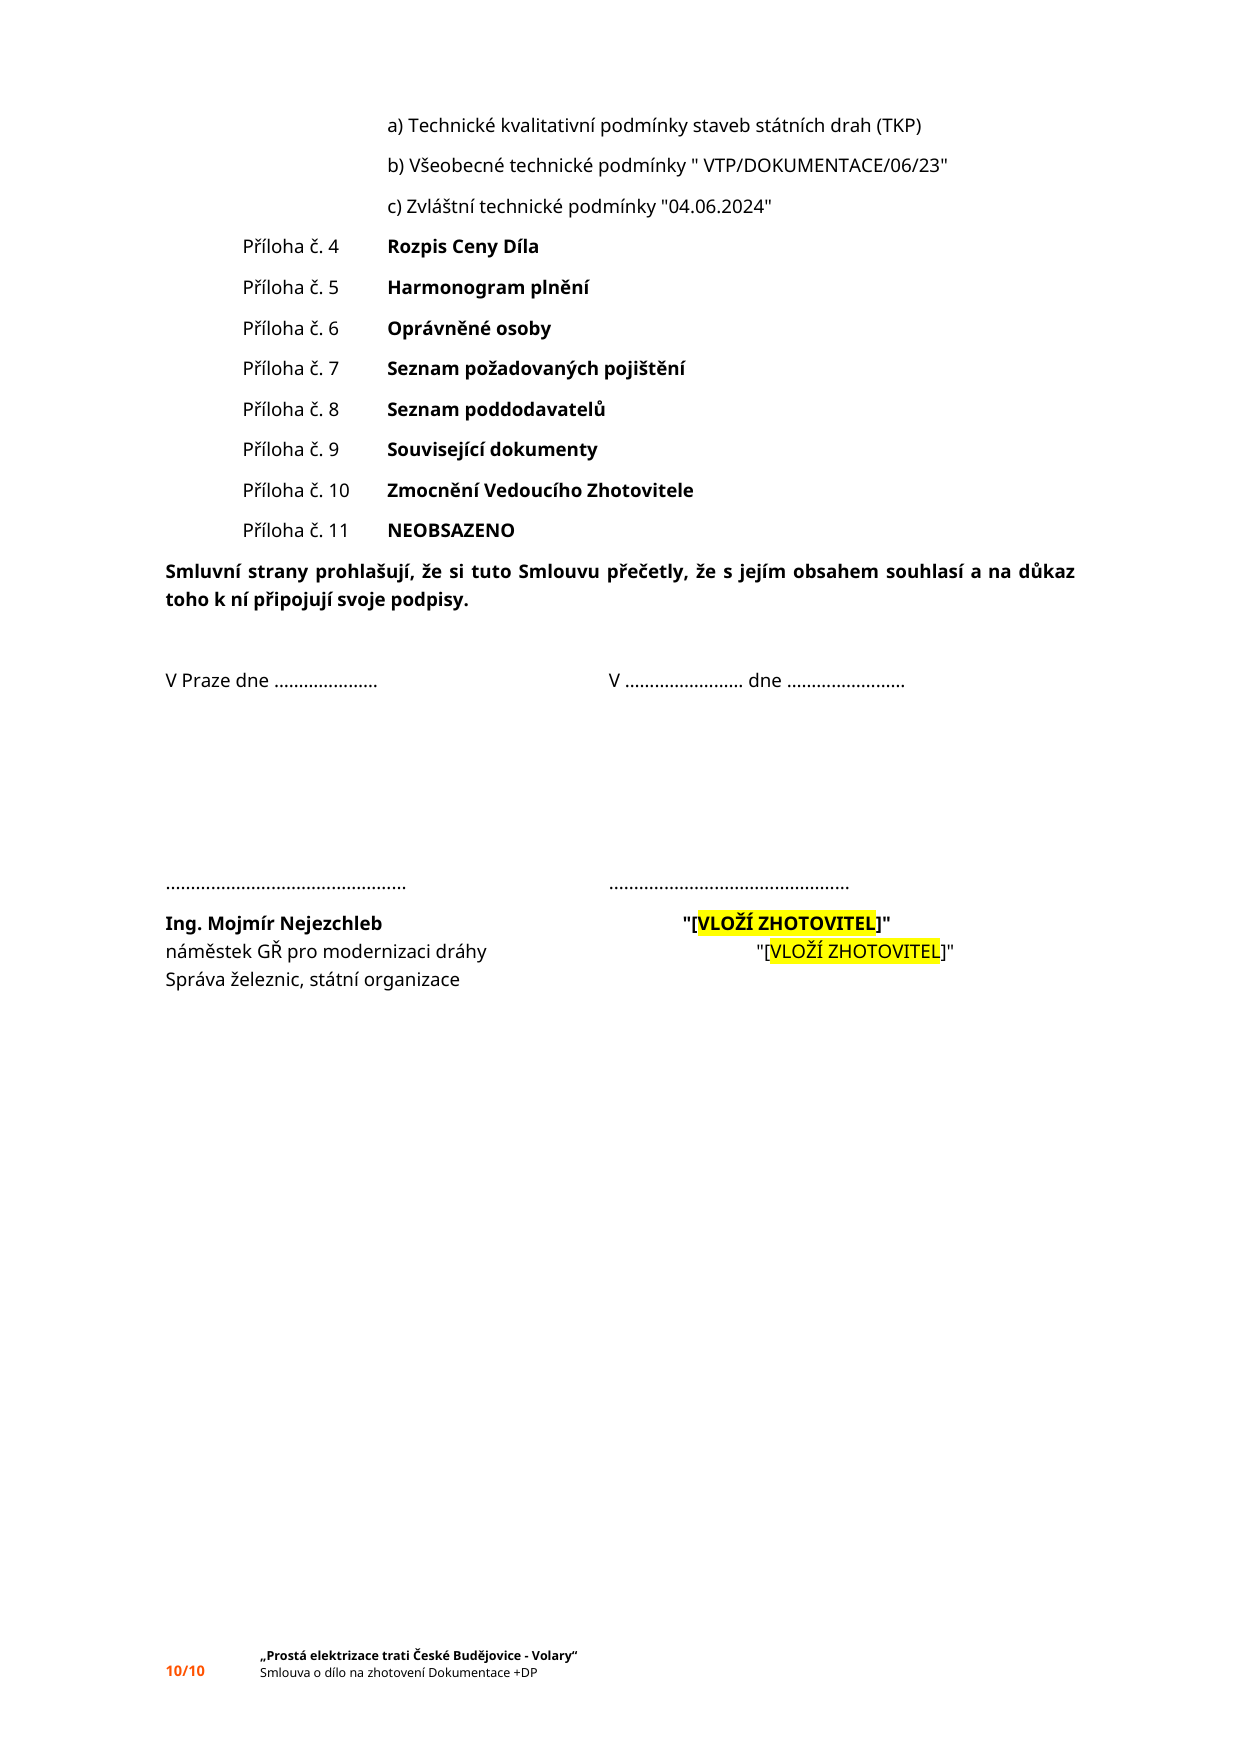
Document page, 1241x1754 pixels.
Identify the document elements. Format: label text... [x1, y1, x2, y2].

text náměstek GŘ pro modernizaci dráhy "[VLOŽÍ ZHOTOVITEL]" [940, 938, 1075, 964]
text b) Všeobecné technické podmínky " VTP/DOKUMENTACE/06/23" [387, 153, 1075, 178]
text Příloha č. 10 Zmocnění Vedoucího Zhotovitele [242, 477, 1075, 502]
text náměstek GŘ pro modernizaci dráhy "[VLOŽÍ ZHOTOVITEL]" [165, 938, 770, 964]
text Příloha č. 7 Seznam požadovaných pojištění [242, 355, 1075, 381]
text Ing. Mojmír Nejezchleb "[VLOŽÍ ZHOTOVITEL]" [165, 910, 698, 936]
text c) Zvláštní technické podmínky "04.06.2024" [387, 193, 1075, 219]
text Smluvní strany prohlašují, že si tuto Smlouvu přečetly, že s jejím obsahem souhlasí a na důkaz toho k ní připojují svoje podpisy. [165, 558, 1075, 611]
text Příloha č. 5 Harmonogram plnění [242, 274, 1075, 300]
text Příloha č. 8 Seznam poddodavatelů [242, 396, 1075, 421]
text Příloha č. 11 NEOBSAZENO [242, 517, 1075, 543]
text Příloha č. 4 Rozpis Ceny Díla [242, 234, 1075, 259]
text a) Technické kvalitativní podmínky staveb státních drah (TKP) [387, 112, 1075, 138]
text Příloha č. 6 Oprávněné osoby [242, 315, 1075, 340]
text V Praze dne ………………… V …………………… dne …………………… [165, 667, 1075, 692]
text Správa železnic, státní organizace [165, 966, 1075, 992]
text Příloha č. 9 Související dokumenty [242, 436, 1075, 462]
text Ing. Mojmír Nejezchleb "[VLOŽÍ ZHOTOVITEL]" [876, 910, 1075, 936]
text ................................................ ................................................ [165, 869, 1075, 895]
